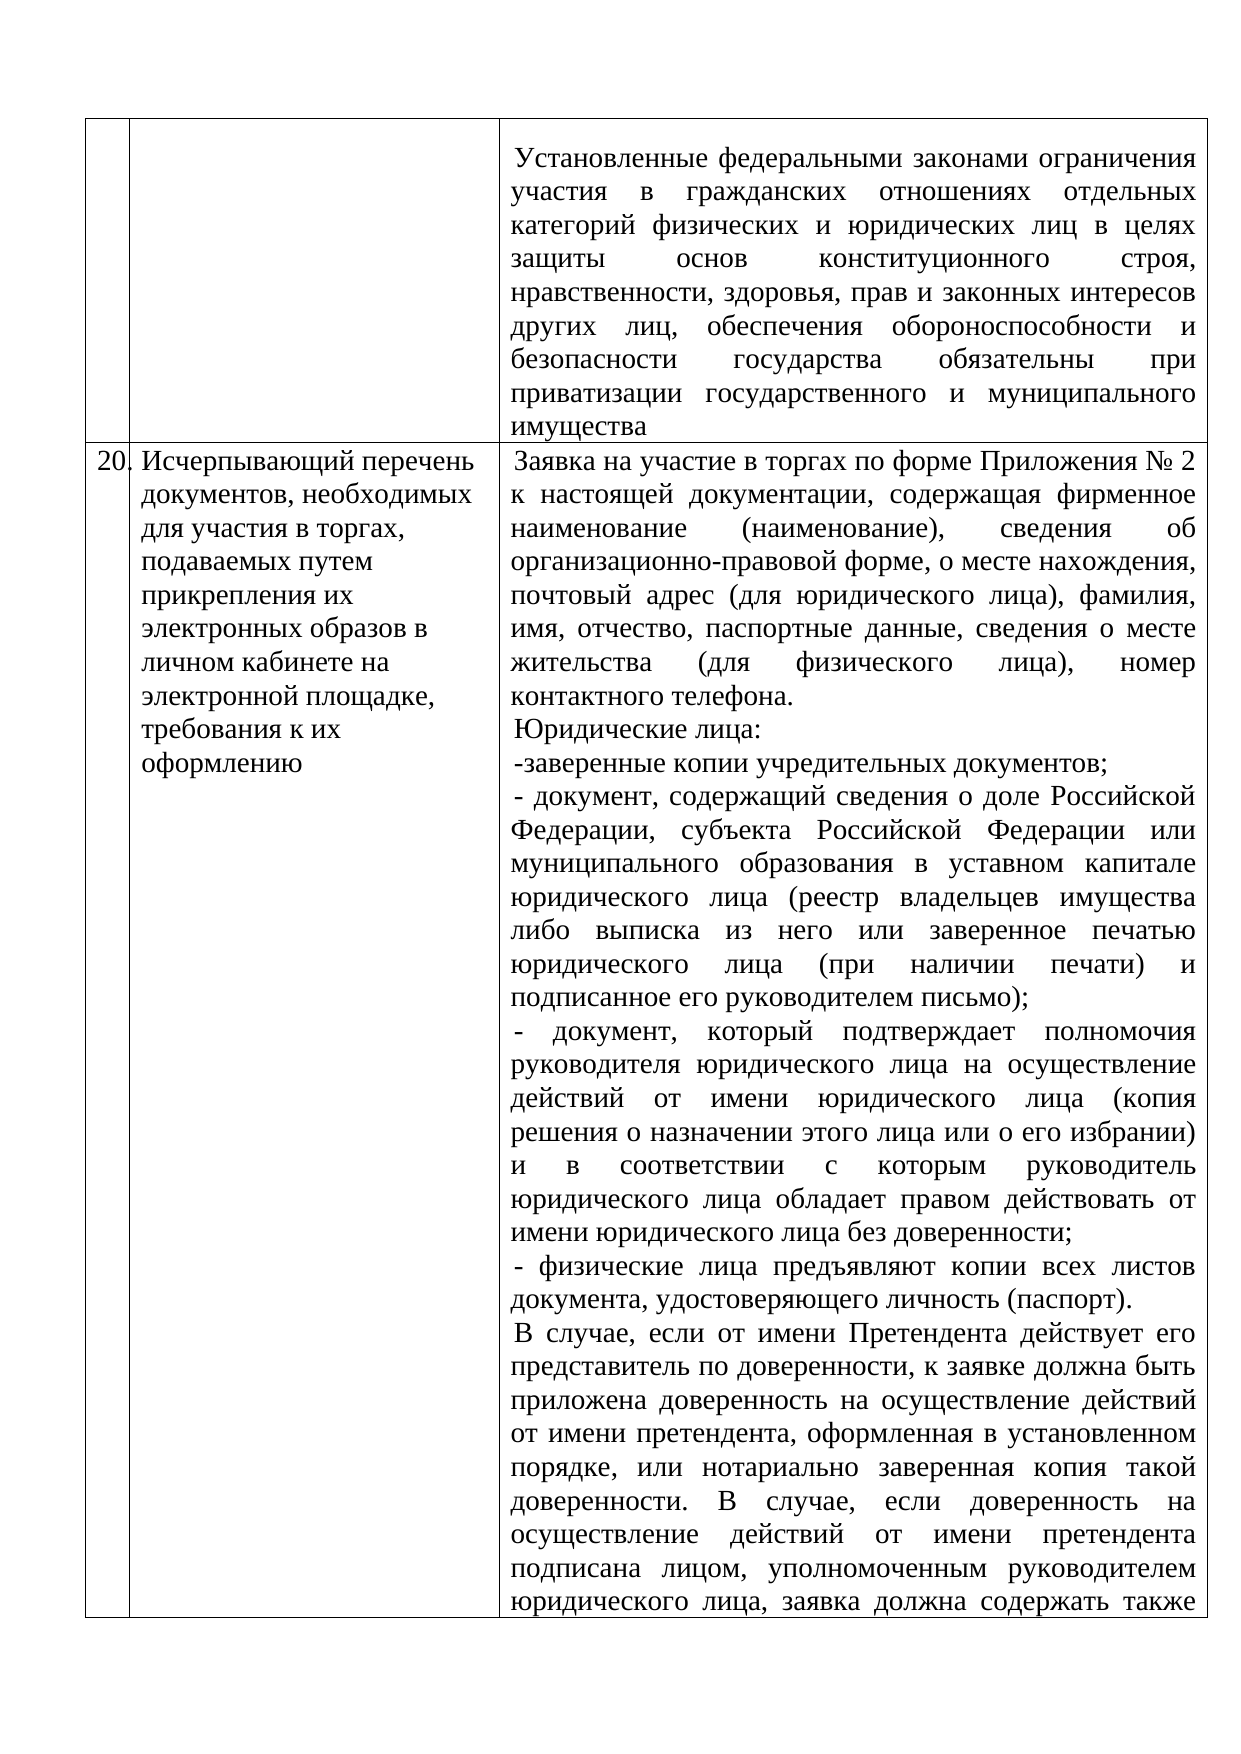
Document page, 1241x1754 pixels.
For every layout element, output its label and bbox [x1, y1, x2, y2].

table_cell [500, 443, 1207, 1617]
table_cell [500, 119, 1207, 442]
table_cell [86, 119, 129, 442]
table_cell [130, 443, 499, 1617]
table_cell [130, 119, 499, 442]
table_cell [86, 443, 129, 1617]
